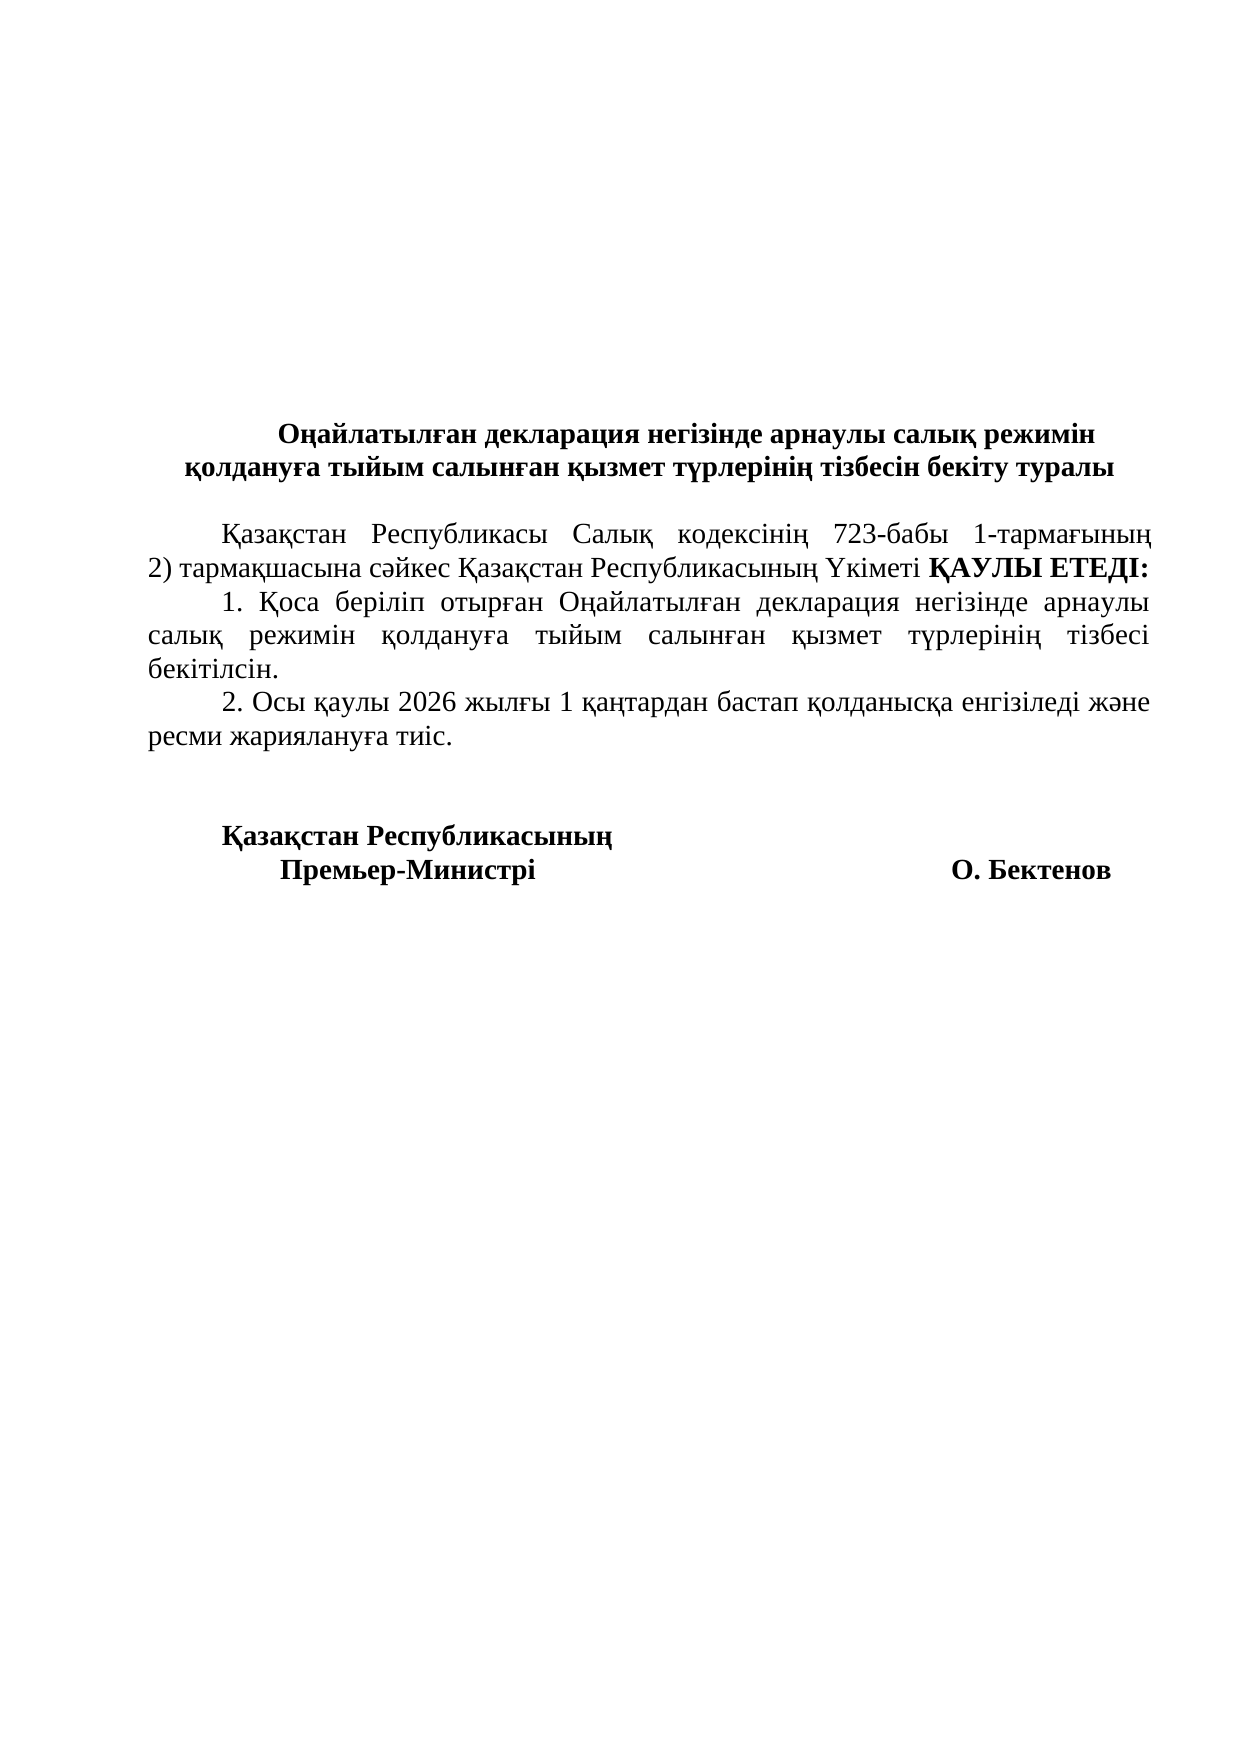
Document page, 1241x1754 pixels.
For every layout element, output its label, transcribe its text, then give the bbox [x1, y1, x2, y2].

text 2. Осы қаулы 2026 жылғы 1 қаңтардан бастап қолданысқа енгізіледі және ресми жариялануға тиіс. [148, 684, 1152, 751]
text 1. Қоса беріліп отырған Оңайлатылған декларация негізінде арнаулы салық режимін қолдануға тыйым салынған қызмет түрлерінің тізбесі бекітілсін. [148, 584, 1152, 684]
text Қазақстан Республикасы Салық кодексінің 723-бабы 1-тармағының 2) тармақшасына сәйкес Қазақстан Республикасының Үкіметі ҚАУЛЫ ЕТЕДІ: [148, 517, 1152, 584]
text Премьер-Министрі О. Бектенов [148, 852, 1152, 886]
text Қазақстан Республикасының [148, 818, 1152, 852]
text Оңайлатылған декларация негізінде арнаулы салық режимін қолдануға тыйым салынған қызмет түрлерінің тізбесін бекіту туралы [148, 416, 1152, 483]
